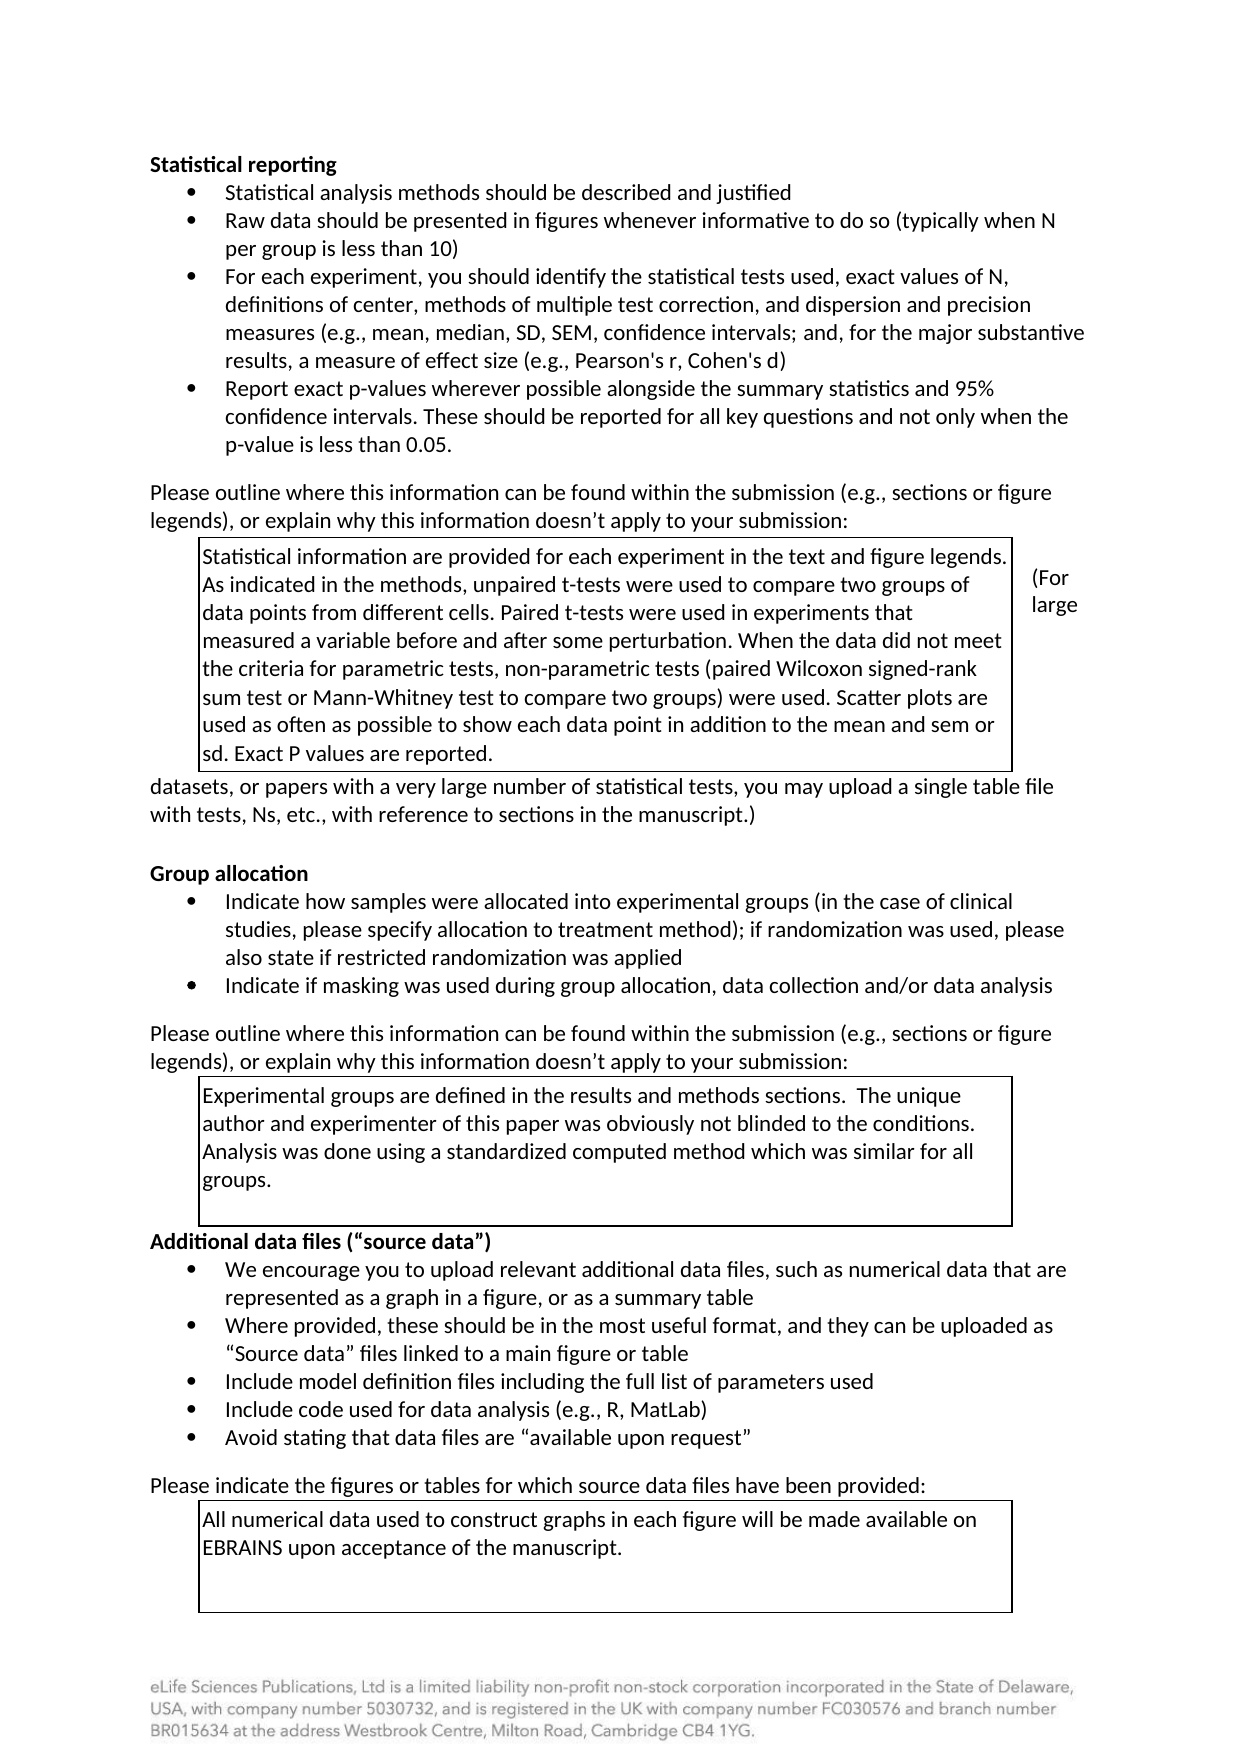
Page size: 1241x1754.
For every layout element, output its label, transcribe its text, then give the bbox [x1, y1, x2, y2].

list Raw data should be presented in figures whenever informative to do so (typically when N per group is less than 10) [187, 206, 1090, 262]
list We encourage you to upload relevant additional data files, such as numerical data that are represented as a graph in a figure, or as a summary table [187, 1255, 1090, 1311]
text All numerical data used to construct graphs in each figure will be made available on EBRAINS upon acceptance of the manuscript. [200, 1503, 1011, 1563]
list Avoid stating that data files are “available upon request” [187, 1423, 1090, 1451]
list Include model definition files including the full list of parameters used [187, 1367, 1090, 1395]
list For each experiment, you should identify the statistical tests used, exact values of N, definitions of center, methods of multiple test correction, and dispersion and precision measures (e.g., mean, median, SD, SEM, confidence intervals; and, for the major substantive results, a measure of effect size (e.g., Pearson's r, Cohen's d) [187, 262, 1090, 374]
text Please indicate the figures or tables for which source data files have been provided: [150, 1472, 1090, 1499]
list Report exact p-values wherever possible alongside the summary statistics and 95% confidence intervals. These should be reported for all key questions and not only when the p-value is less than 0.05. [187, 374, 1090, 458]
list Where provided, these should be in the most useful format, and they can be uploaded as “Source data” files linked to a main figure or table [187, 1311, 1090, 1367]
list Indicate if masking was used during group allocation, data collection and/or data analysis [187, 971, 1090, 999]
text (For large datasets, or papers with a very large number of statistical tests, you may upload a single table file with tests, Ns, etc., with reference to sections in the manuscript.) [150, 563, 1090, 828]
text Statistical information are provided for each experiment in the text and figure legends. As indicated in the methods, unpaired t-tests were used to compare two groups of data points from different cells. Paired t-tests were used in experiments that measured a variable before and after some perturbation. When the data did not meet the criteria for parametric tests, non-parametric tests (paired Wilcoxon signed-rank sum test or Mann-Whitney test to compare two groups) were used. Scatter plots are used as often as possible to show each data point in addition to the mean and sem or sd. Exact P values are reported. [200, 540, 1011, 769]
list Include code used for data analysis (e.g., R, MatLab) [187, 1395, 1090, 1423]
picture [0, 1635, 1241, 1754]
text Experimental groups are defined in the results and methods sections. The unique author and experimenter of this paper was obviously not blinded to the conditions. Analysis was done using a standardized computed method which was similar for all groups. [200, 1079, 1011, 1193]
list Indicate how samples were allocated into experimental groups (in the case of clinical studies, please specify allocation to treatment method); if randomization was used, please also state if restricted randomization was applied [187, 887, 1090, 971]
text Additional data files (“source data”) [150, 1106, 1090, 1255]
list Statistical analysis methods should be described and justified [187, 178, 1090, 206]
text Statistical reporting [150, 150, 1090, 178]
text Group allocation [150, 859, 1090, 887]
